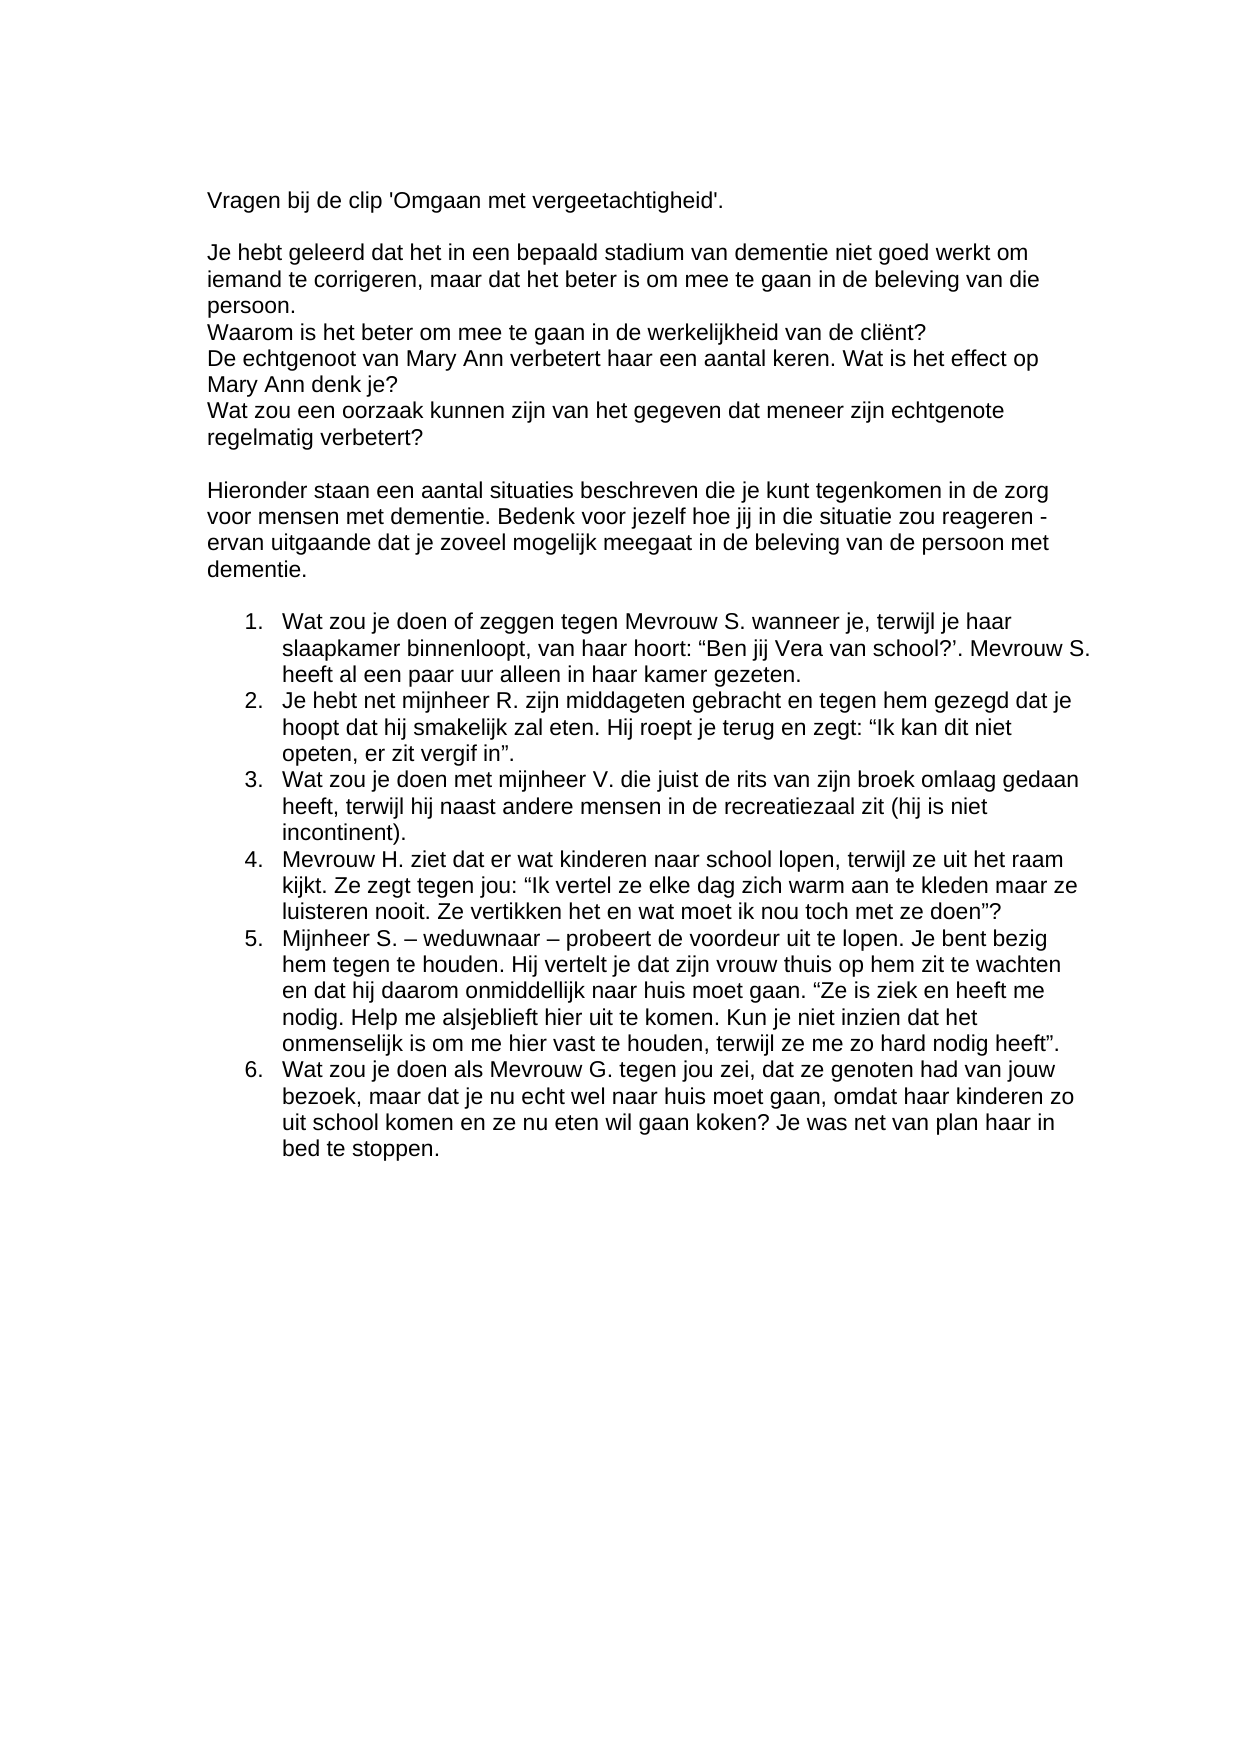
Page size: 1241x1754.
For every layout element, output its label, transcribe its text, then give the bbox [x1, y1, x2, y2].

list Mevrouw H. ziet dat er wat kinderen naar school lopen, terwijl ze uit het raam kijkt. Ze zegt tegen jou: “Ik vertel ze elke dag zich warm aan te kleden maar ze luisteren nooit. Ze vertikken het en wat moet ik nou toch met ze doen”? [244, 846, 1092, 924]
list Wat zou je doen als Mevrouw G. tegen jou zei, dat ze genoten had van jouw bezoek, maar dat je nu echt wel naar huis moet gaan, omdat haar kinderen zo uit school komen en ze nu eten wil gaan koken? Je was net van plan haar in bed te stoppen. [244, 1056, 1092, 1162]
text Hieronder staan een aantal situaties beschreven die je kunt tegenkomen in de zorg voor mensen met dementie. Bedenk voor jezelf hoe jij in die situatie zou reageren - ervan uitgaande dat je zoveel mogelijk meegaat in de beleving van de persoon met dementie. [207, 477, 1092, 582]
text Je hebt geleerd dat het in een bepaald stadium van dementie niet goed werkt om iemand te corrigeren, maar dat het beter is om mee te gaan in de beleving van die persoon. [207, 239, 1092, 318]
text regelmatig verbetert? [207, 424, 1092, 450]
text De echtgenoot van Mary Ann verbetert haar een aantal keren. Wat is het effect op Mary Ann denk je? [207, 345, 1092, 397]
list Wat zou je doen met mijnheer V. die juist de rits van zijn broek omlaag gedaan heeft, terwijl hij naast andere mensen in de recreatiezaal zit (hij is niet incontinent). [244, 766, 1092, 846]
list Wat zou je doen of zeggen tegen Mevrouw S. wanneer je, terwijl je haar slaapkamer binnenloopt, van haar hoort: “Ben jij Vera van school?’. Mevrouw S. heeft al een paar uur alleen in haar kamer gezeten. [244, 608, 1092, 687]
list Mijnheer S. – weduwnaar – probeert de voordeur uit te lopen. Je bent bezig hem tegen te houden. Hij vertelt je dat zijn vrouw thuis op hem zit te wachten en dat hij daarom onmiddellijk naar huis moet gaan. “Ze is ziek en heeft me nodig. Help me alsjeblieft hier uit te komen. Kun je niet inzien dat het onmenselijk is om me hier vast te houden, terwijl ze me zo hard nodig heeft”. [244, 924, 1092, 1056]
text Wat zou een oorzaak kunnen zijn van het gegeven dat meneer zijn echtgenote [207, 397, 1092, 424]
text Vragen bij de clip 'Omgaan met vergeetachtigheid'. [207, 187, 1092, 213]
text Waarom is het beter om mee te gaan in de werkelijkheid van de cliënt? [207, 318, 1092, 345]
list Je hebt net mijnheer R. zijn middageten gebracht en tegen hem gezegd dat je hoopt dat hij smakelijk zal eten. Hij roept je terug en zegt: “Ik kan dit niet opeten, er zit vergif in”. [244, 687, 1092, 766]
